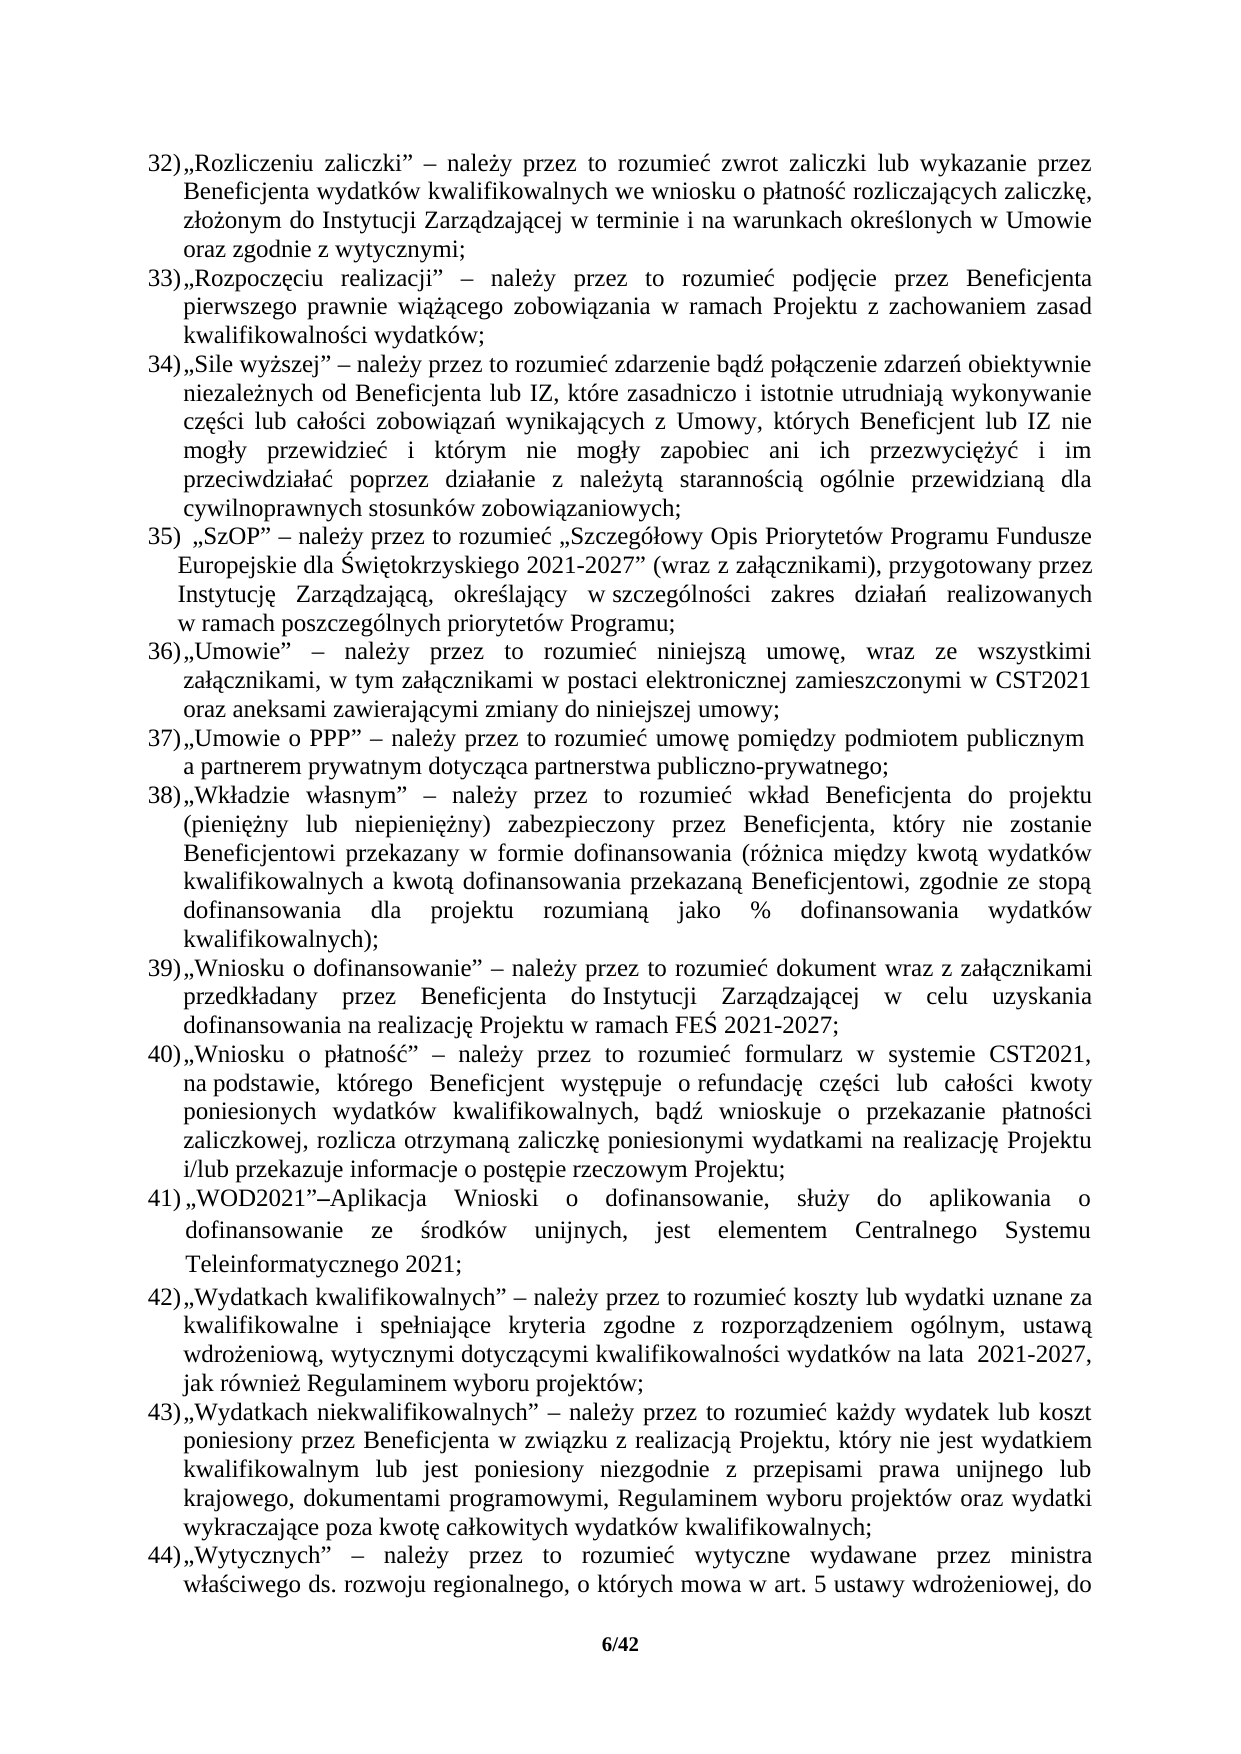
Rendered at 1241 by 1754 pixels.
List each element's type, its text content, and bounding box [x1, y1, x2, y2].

list „Wydatkach kwalifikowalnych” – należy przez to rozumieć koszty lub wydatki uznane za kwalifikowalne i spełniające kryteria zgodne z rozporządzeniem ogólnym, ustawą wdrożeniową, wytycznymi dotyczącymi kwalifikowalności wydatków na lata 2021-2027, jak również Regulaminem wyboru projektów; [148, 1282, 1093, 1397]
list „Umowie o PPP” – należy przez to rozumieć umowę pomiędzy podmiotem publicznym a partnerem prywatnym dotycząca partnerstwa publiczno-prywatnego; [148, 723, 1093, 780]
list „Sile wyższej” – należy przez to rozumieć zdarzenie bądź połączenie zdarzeń obiektywnie niezależnych od Beneficjenta lub IZ, które zasadniczo i istotnie utrudniają wykonywanie części lub całości zobowiązań wynikających z Umowy, których Beneficjent lub IZ nie mogły przewidzieć i którym nie mogły zapobiec ani ich przezwyciężyć i im przeciwdziałać poprzez działanie z należytą starannością ogólnie przewidzianą dla cywilnoprawnych stosunków zobowiązaniowych; [148, 349, 1093, 521]
list „Wniosku o dofinansowanie” – należy przez to rozumieć dokument wraz z załącznikami przedkładany przez Beneficjenta do Instytucji Zarządzającej w celu uzyskania dofinansowania na realizację Projektu w ramach FEŚ 2021-2027; [148, 953, 1093, 1039]
list „Wydatkach niekwalifikowalnych” – należy przez to rozumieć każdy wydatek lub koszt poniesiony przez Beneficjenta w związku z realizacją Projektu, który nie jest wydatkiem kwalifikowalnym lub jest poniesiony niezgodnie z przepisami prawa unijnego lub krajowego, dokumentami programowymi, Regulaminem wyboru projektów oraz wydatki wykraczające poza kwotę całkowitych wydatków kwalifikowalnych; [148, 1397, 1093, 1540]
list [148, 1540, 1093, 1598]
list „SzOP” – należy przez to rozumieć „Szczegółowy Opis Priorytetów Programu Fundusze Europejskie dla Świętokrzyskiego 2021-2027” (wraz z załącznikami), przygotowany przez Instytucję Zarządzającą, określający w szczególności zakres działań realizowanych w ramach poszczególnych priorytetów Programu; [148, 521, 1093, 636]
list „Rozpoczęciu realizacji” – należy przez to rozumieć podjęcie przez Beneficjenta pierwszego prawnie wiążącego zobowiązania w ramach Projektu z zachowaniem zasad kwalifikowalności wydatków; [148, 263, 1093, 349]
list „Wniosku o płatność” – należy przez to rozumieć formularz w systemie CST2021, na podstawie, którego Beneficjent występuje o refundację części lub całości kwoty poniesionych wydatków kwalifikowalnych, bądź wnioskuje o przekazanie płatności zaliczkowej, rozlicza otrzymaną zaliczkę poniesionymi wydatkami na realizację Projektu i/lub przekazuje informacje o postępie rzeczowym Projektu; [148, 1039, 1093, 1183]
list „Rozliczeniu zaliczki” – należy przez to rozumieć zwrot zaliczki lub wykazanie przez Beneficjenta wydatków kwalifikowalnych we wniosku o płatność rozliczających zaliczkę, złożonym do Instytucji Zarządzającej w terminie i na warunkach określonych w Umowie oraz zgodnie z wytycznymi; [148, 148, 1093, 263]
list „WOD2021”–Aplikacja Wnioski o dofinansowanie, służy do aplikowania o dofinansowanie ze środków unijnych, jest elementem Centralnego Systemu Teleinformatycznego 2021; [148, 1183, 1091, 1277]
list „Wkładzie własnym” – należy przez to rozumieć wkład Beneficjenta do projektu (pieniężny lub niepieniężny) zabezpieczony przez Beneficjenta, który nie zostanie Beneficjentowi przekazany w formie dofinansowania (różnica między kwotą wydatków kwalifikowalnych a kwotą dofinansowania przekazaną Beneficjentowi, zgodnie ze stopą dofinansowania dla projektu rozumianą jako % dofinansowania wydatków kwalifikowalnych); [148, 780, 1093, 953]
list „Umowie” – należy przez to rozumieć niniejszą umowę, wraz ze wszystkimi załącznikami, w tym załącznikami w postaci elektronicznej zamieszczonymi w CST2021 oraz aneksami zawierającymi zmiany do niniejszej umowy; [148, 636, 1093, 723]
